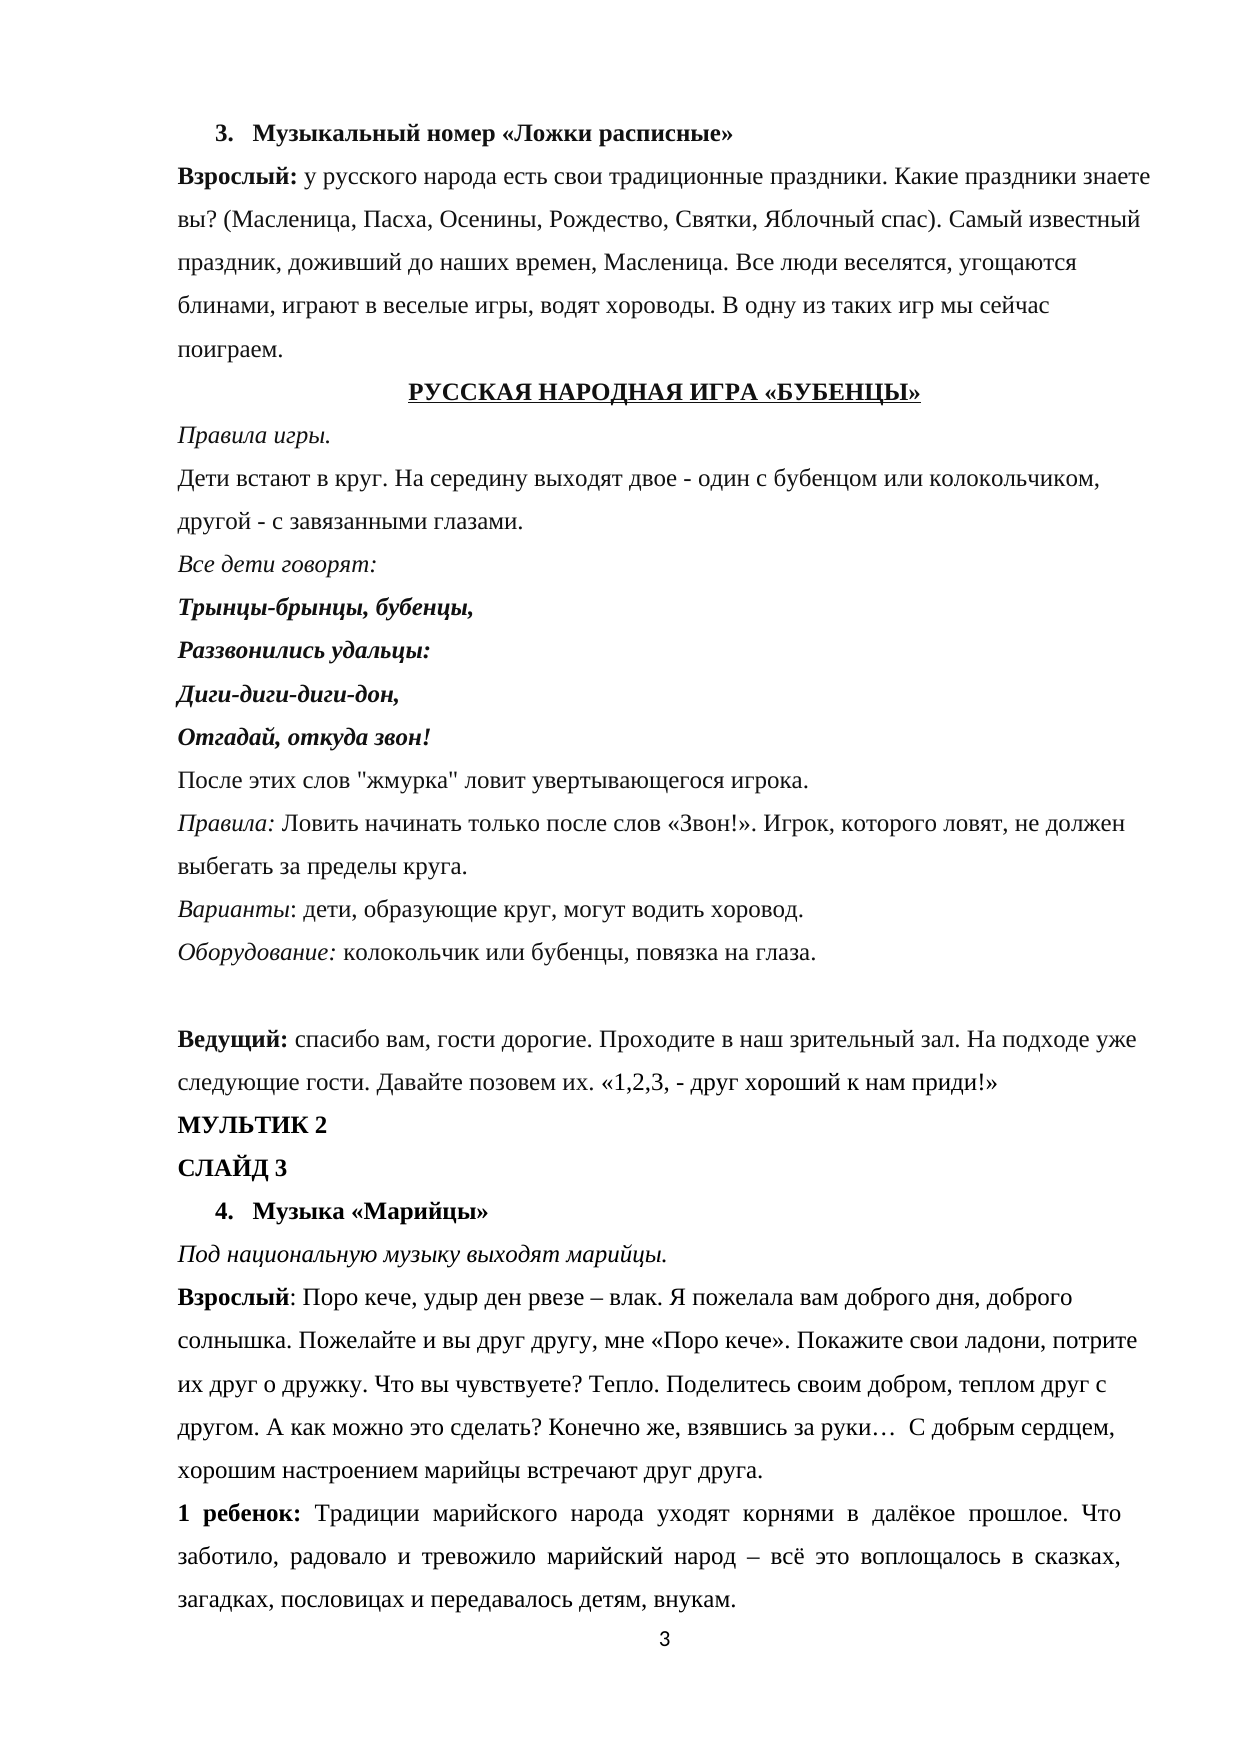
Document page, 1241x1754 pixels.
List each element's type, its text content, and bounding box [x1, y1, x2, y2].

text МУЛЬТИК 2 [177, 1110, 1152, 1139]
text Дети встают в круг. На середину выходят двое - один с бубенцом или колокольчиком, другой - с завязанными глазами. [177, 463, 1152, 535]
text После этих слов "жмурка" ловит увертывающегося игрока. [177, 765, 1152, 794]
text Взрослый: у русского народа есть свои традиционные праздники. Какие праздники знаете вы? (Масленица, Пасха, Осенины, Рождество, Святки, Яблочный спас). Самый известный праздник, доживший до наших времен, Масленица. Все люди веселятся, угощаются блинами, играют в веселые игры, водят хороводы. В одну из таких игр мы сейчас поиграем. [177, 161, 1152, 362]
text Диги-диги-диги-дон, [177, 679, 1152, 707]
text Раззвонились удальцы: [177, 636, 1152, 664]
text Под национальную музыку выходят марийцы. [177, 1239, 1152, 1268]
text Правила: Ловить начинать только после слов «Звон!». Игрок, которого ловят, не должен выбегать за пределы круга. [177, 808, 1152, 880]
text СЛАЙД 3 [177, 1153, 1152, 1182]
text Взрослый: Поро кече, удыр ден рвезе – влак. Я пожелала вам доброго дня, доброго солнышка. Пожелайте и вы друг другу, мне «Поро кече». Покажите свои ладони, потрите их друг о дружку. Что вы чувствуете? Тепло. Поделитесь своим добром, теплом друг с другом. А как можно это сделать? Конечно же, взявшись за руки… С добрым сердцем, хорошим настроением марийцы встречают друг друга. [177, 1282, 1152, 1484]
list Музыкальный номер «Ложки расписные» [215, 118, 1152, 147]
text 1 ребенок: Традиции марийского народа уходят корнями в далёкое прошлое. Что заботило, радовало и тревожило марийский народ – всё это воплощалось в сказках, загадках, пословицах и передавалось детям, внукам. [177, 1498, 1122, 1613]
text Оборудование: колокольчик или бубенцы, повязка на глаза. [177, 937, 1152, 966]
text Трынцы-брынцы, бубенцы, [177, 592, 1152, 621]
text Отгадай, откуда звон! [177, 722, 1152, 751]
text РУССКАЯ НАРОДНАЯ ИГРА «БУБЕНЦЫ» [177, 377, 1152, 406]
list Музыка «Марийцы» [215, 1196, 1152, 1225]
text Ведущий: спасибо вам, гости дорогие. Проходите в наш зрительный зал. На подходе уже следующие гости. Давайте позовем их. «1,2,3, - друг хороший к нам приди!» [177, 1024, 1152, 1096]
text Варианты: дети, образующие круг, могут водить хоровод. [177, 894, 1152, 923]
text Правила игры. [177, 420, 1152, 449]
text Все дети говорят: [177, 549, 1152, 578]
